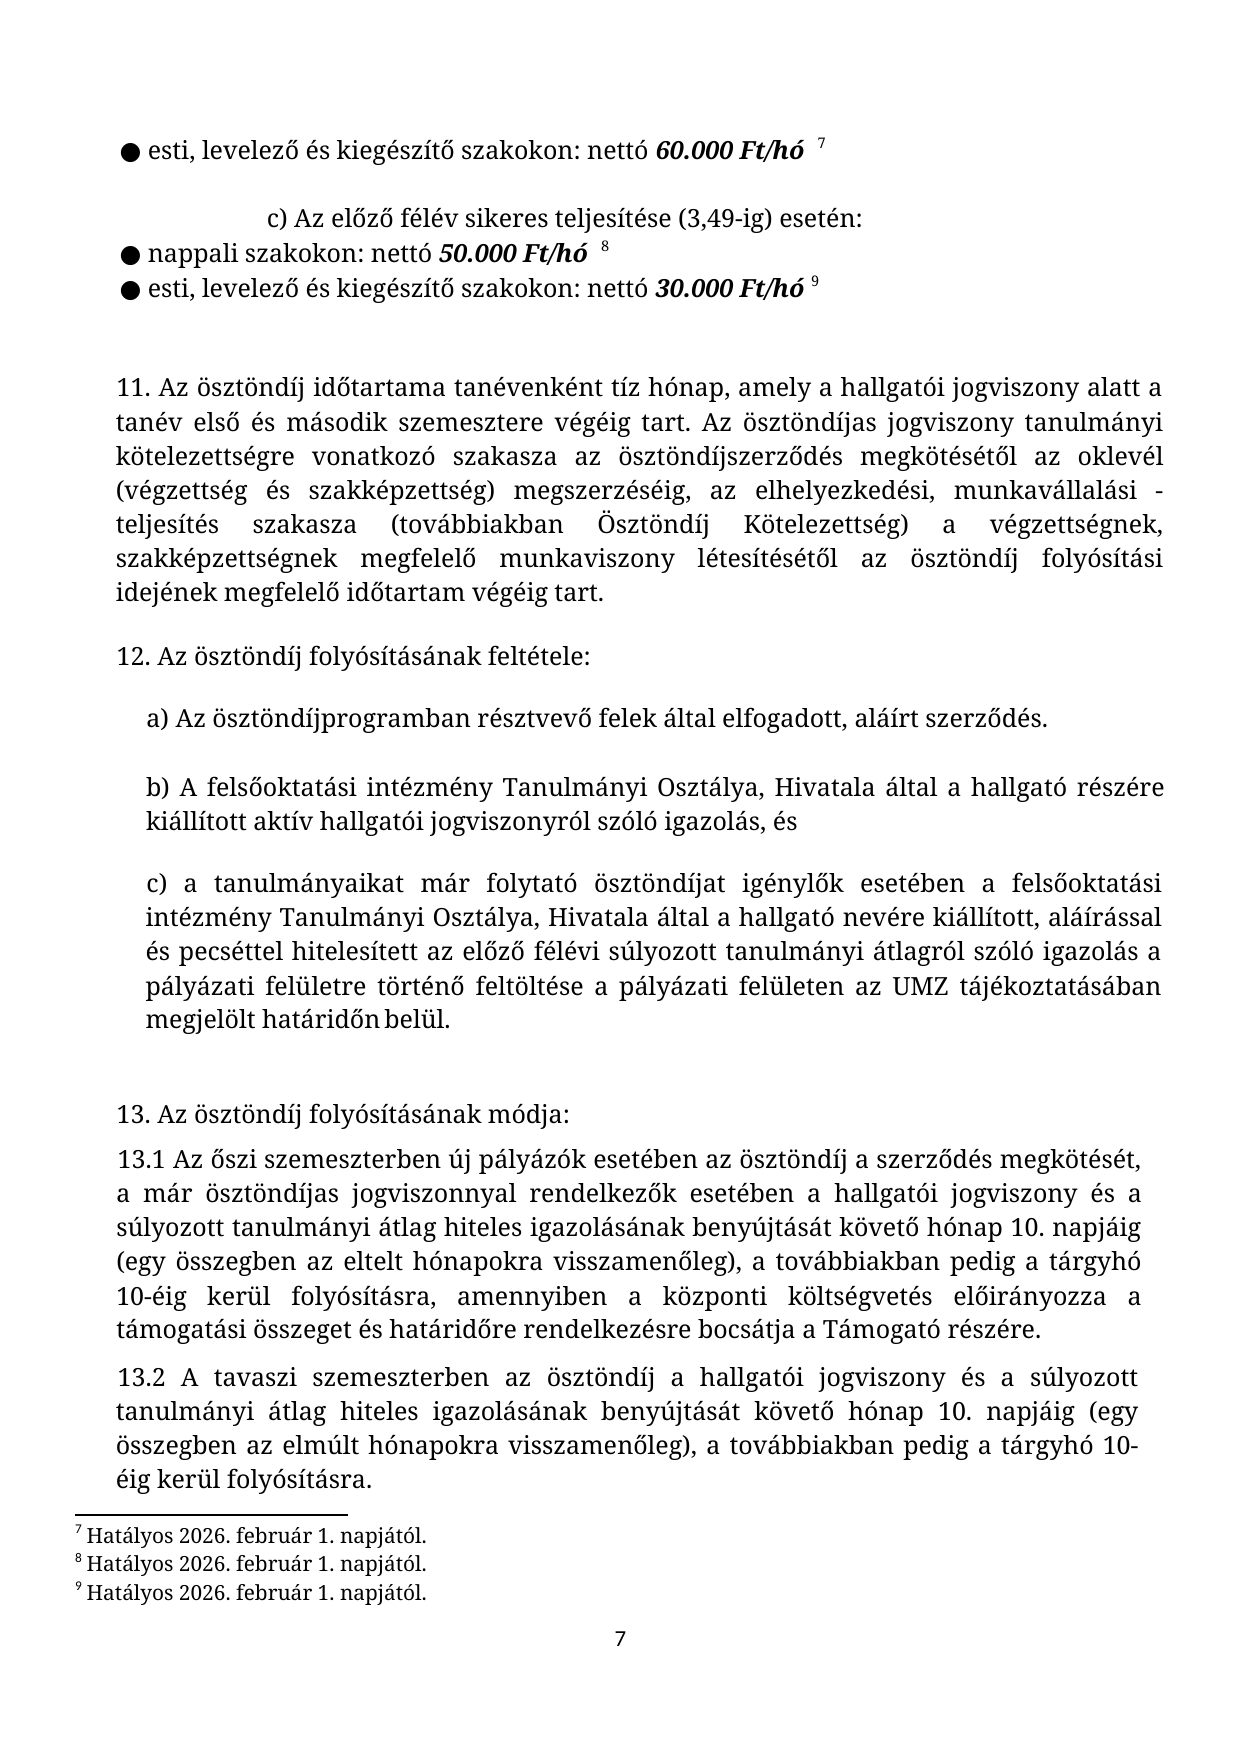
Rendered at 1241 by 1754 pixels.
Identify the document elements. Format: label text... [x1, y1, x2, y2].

text 13.1 Az őszi szemeszterben új pályázók esetében az ösztöndíj a szerződés megkötését, a már ösztöndíjas jogviszonnyal rendelkezők esetében a hallgatói jogviszony és a súlyozott tanulmányi átlag hiteles igazolásának benyújtását követő hónap 10. napjáig (egy összegben az eltelt hónapokra visszamenőleg), a továbbiakban pedig a tárgyhó 10-éig kerül folyósításra, amennyiben a központi költségvetés előirányozza a támogatási összeget és határidőre rendelkezésre bocsátja a Támogató részére. [116, 1142, 1143, 1346]
text c) Az előző félév sikeres teljesítése (3,49-ig) esetén: [267, 201, 1165, 235]
text ● esti, levelező és kiegészítő szakokon: nettó 30.000 Ft/hó [119, 271, 948, 305]
text ● esti, levelező és kiegészítő szakokon: nettó 60.000 Ft/hó [119, 133, 955, 167]
text a) Az ösztöndíjprogramban résztvevő felek által elfogadott, aláírt szerződés. [146, 701, 1165, 735]
text ● nappali szakokon: nettó 50.000 Ft/hó [119, 236, 883, 270]
text c) a tanulmányaikat már folytató ösztöndíjat igénylők esetében a felsőoktatási intézmény Tanulmányi Osztálya, Hivatala által a hallgató nevére kiállított, aláírással és pecséttel hitelesített az előző félévi súlyozott tanulmányi átlagról szóló igazolás a pályázati felületre történő feltöltése a pályázati felületen az UMZ tájékoztatásában megjelölt határidőn belül. [145, 866, 1163, 1036]
text 13.2 A tavaszi szemeszterben az ösztöndíj a hallgatói jogviszony és a súlyozott tanulmányi átlag hiteles igazolásának benyújtását követő hónap 10. napjáig (egy összegben az elmúlt hónapokra visszamenőleg), a továbbiakban pedig a tárgyhó 10-éig kerül folyósításra. [116, 1359, 1139, 1496]
text 12. Az ösztöndíj folyósításának feltétele: [116, 639, 1165, 673]
text 13. Az ösztöndíj folyósításának módja: [116, 1096, 1165, 1130]
text 11. Az ösztöndíj időtartama tanévenként tíz hónap, amely a hallgatói jogviszony alatt a tanév első és második szemesztere végéig tart. Az ösztöndíjas jogviszony tanulmányi kötelezettségre vonatkozó szakasza az ösztöndíjszerződés megkötésétől az oklevél (végzettség és szakképzettség) megszerzéséig, az elhelyezkedési, munkavállalási - teljesítés szakasza (továbbiakban Ösztöndíj Kötelezettség) a végzettségnek, szakképzettségnek megfelelő munkaviszony létesítésétől az ösztöndíj folyósítási idejének megfelelő időtartam végéig tart. [116, 370, 1164, 608]
text b) A felsőoktatási intézmény Tanulmányi Osztálya, Hivatala által a hallgató részére kiállított aktív hallgatói jogviszonyról szóló igazolás, és [146, 769, 1165, 837]
